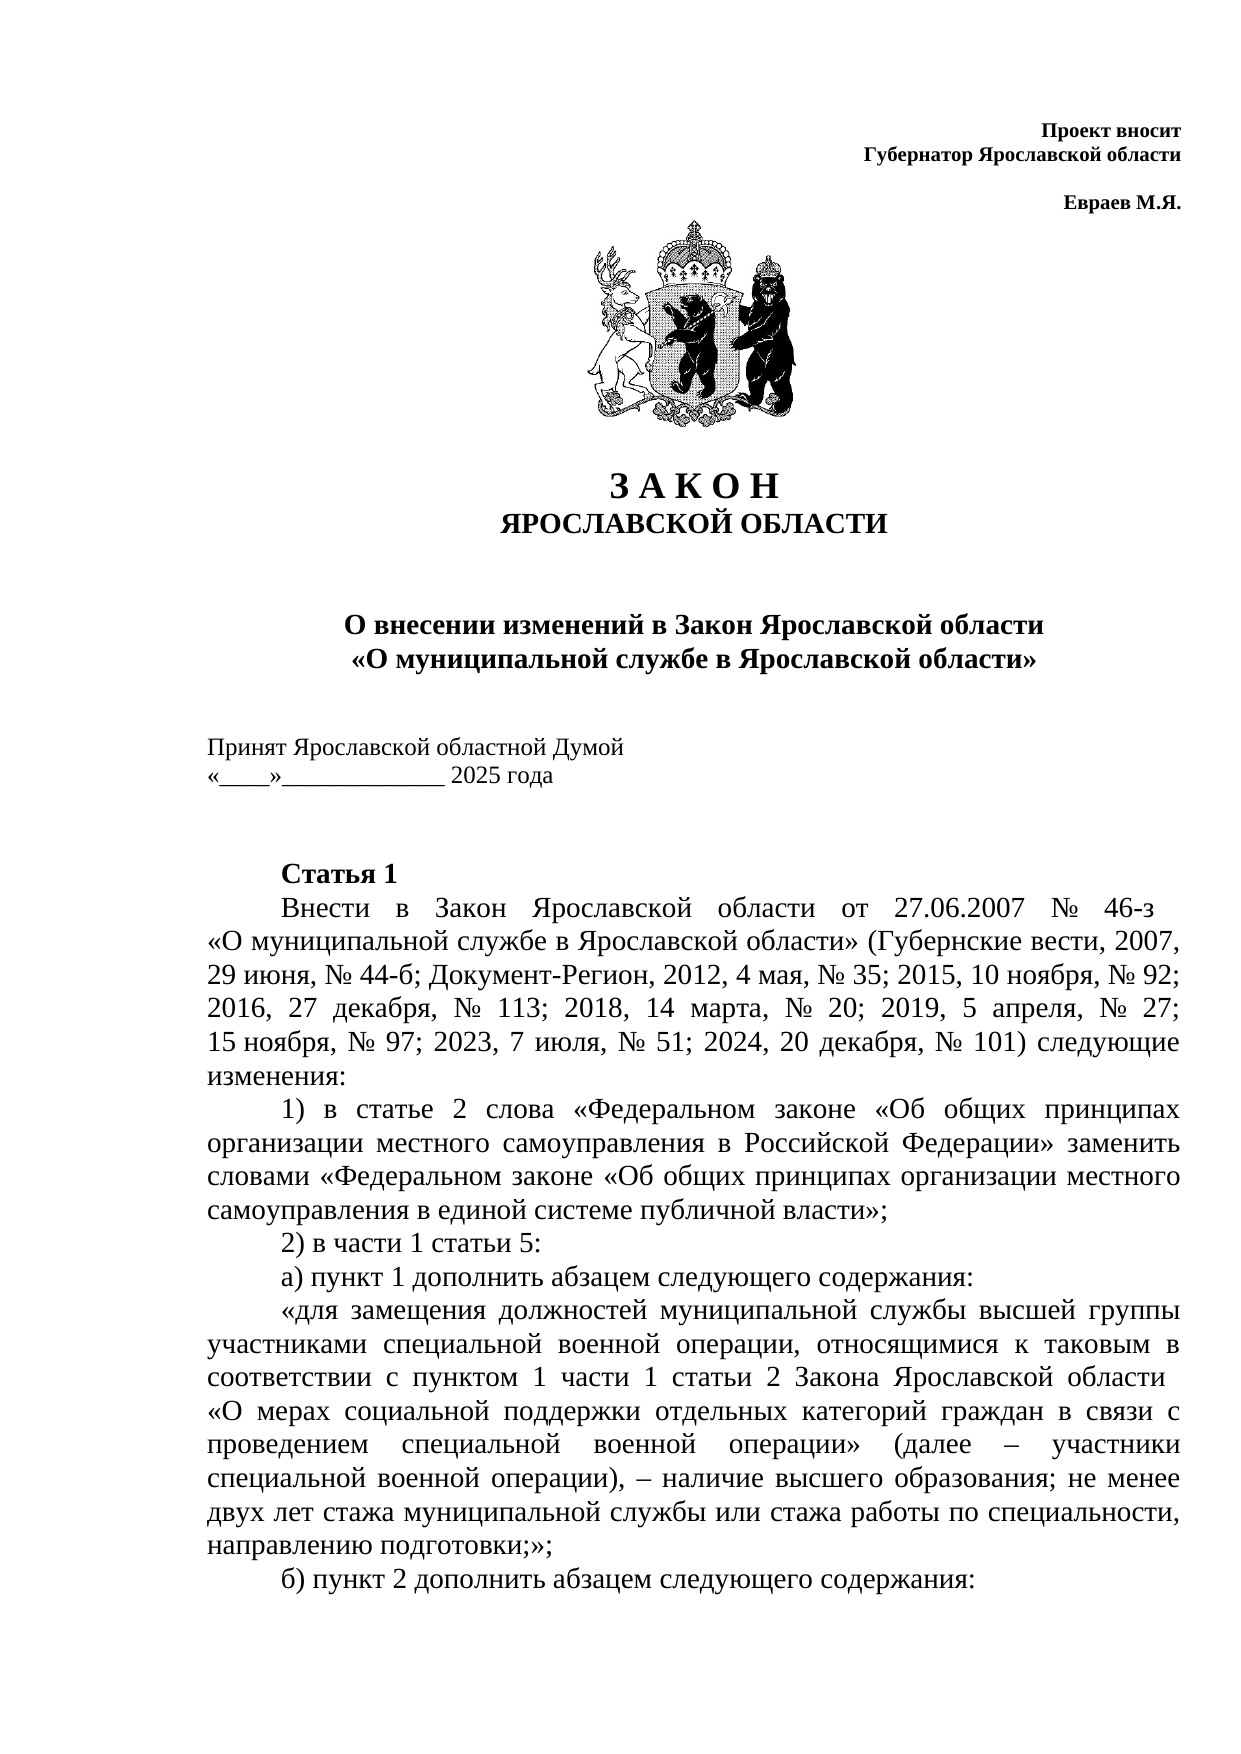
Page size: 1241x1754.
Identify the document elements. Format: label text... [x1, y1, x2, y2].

text «____»_____________ 2025 года [207, 761, 1181, 789]
text О внесении изменений в Закон Ярославской области [207, 607, 1181, 641]
text Статья 1 [207, 856, 1181, 890]
text а) пункт 1 дополнить абзацем следующего содержания: [207, 1259, 1181, 1292]
text Евраев М.Я. [207, 190, 1181, 214]
text Принят Ярославской областной Думой [207, 732, 1181, 761]
text 1) в статье 2 слова «Федеральном законе «Об общих принципах организации местного самоуправления в Российской Федерации» заменить словами «Федеральном законе «Об общих принципах организации местного самоуправления в единой системе публичной власти»; [207, 1091, 1181, 1225]
text «О муниципальной службе в Ярославской области» [207, 641, 1181, 674]
text З А К О Н [207, 463, 1181, 507]
text Губернатор Ярославской области [207, 142, 1181, 166]
text ЯРОСЛАВСКОЙ ОБЛАСТИ [207, 507, 1181, 540]
text 2) в части 1 статьи 5: [207, 1225, 1181, 1259]
text Проект вносит [207, 118, 1181, 142]
text Внести в Закон Ярославской области от 27.06.2007 № 46-з «О муниципальной службе в Ярославской области» (Губернские вести, 2007, 29 июня, № 44-б; Документ-Регион, 2012, 4 мая, № 35; 2015, 10 ноября, № 92; 2016, 27 декабря, № 113; 2018, 14 марта, № 20; 2019, 5 апреля, № 27; 15 ноября, № 97; 2023, 7 июля, № 51; 2024, 20 декабря, № 101) следующие изменения: [207, 890, 1181, 1091]
text «для замещения должностей муниципальной службы высшей группы участниками специальной военной операции, относящимися к таковым в соответствии с пунктом 1 части 1 статьи 2 Закона Ярославской области «О мерах социальной поддержки отдельных категорий граждан в связи с проведением специальной военной операции» (далее – участники специальной военной операции), – наличие высшего образования; не менее двух лет стажа муниципальной службы или стажа работы по специальности, направлению подготовки;»; [207, 1292, 1181, 1561]
text б) пункт 2 дополнить абзацем следующего содержания: [207, 1561, 1181, 1594]
picture [581, 214, 807, 440]
